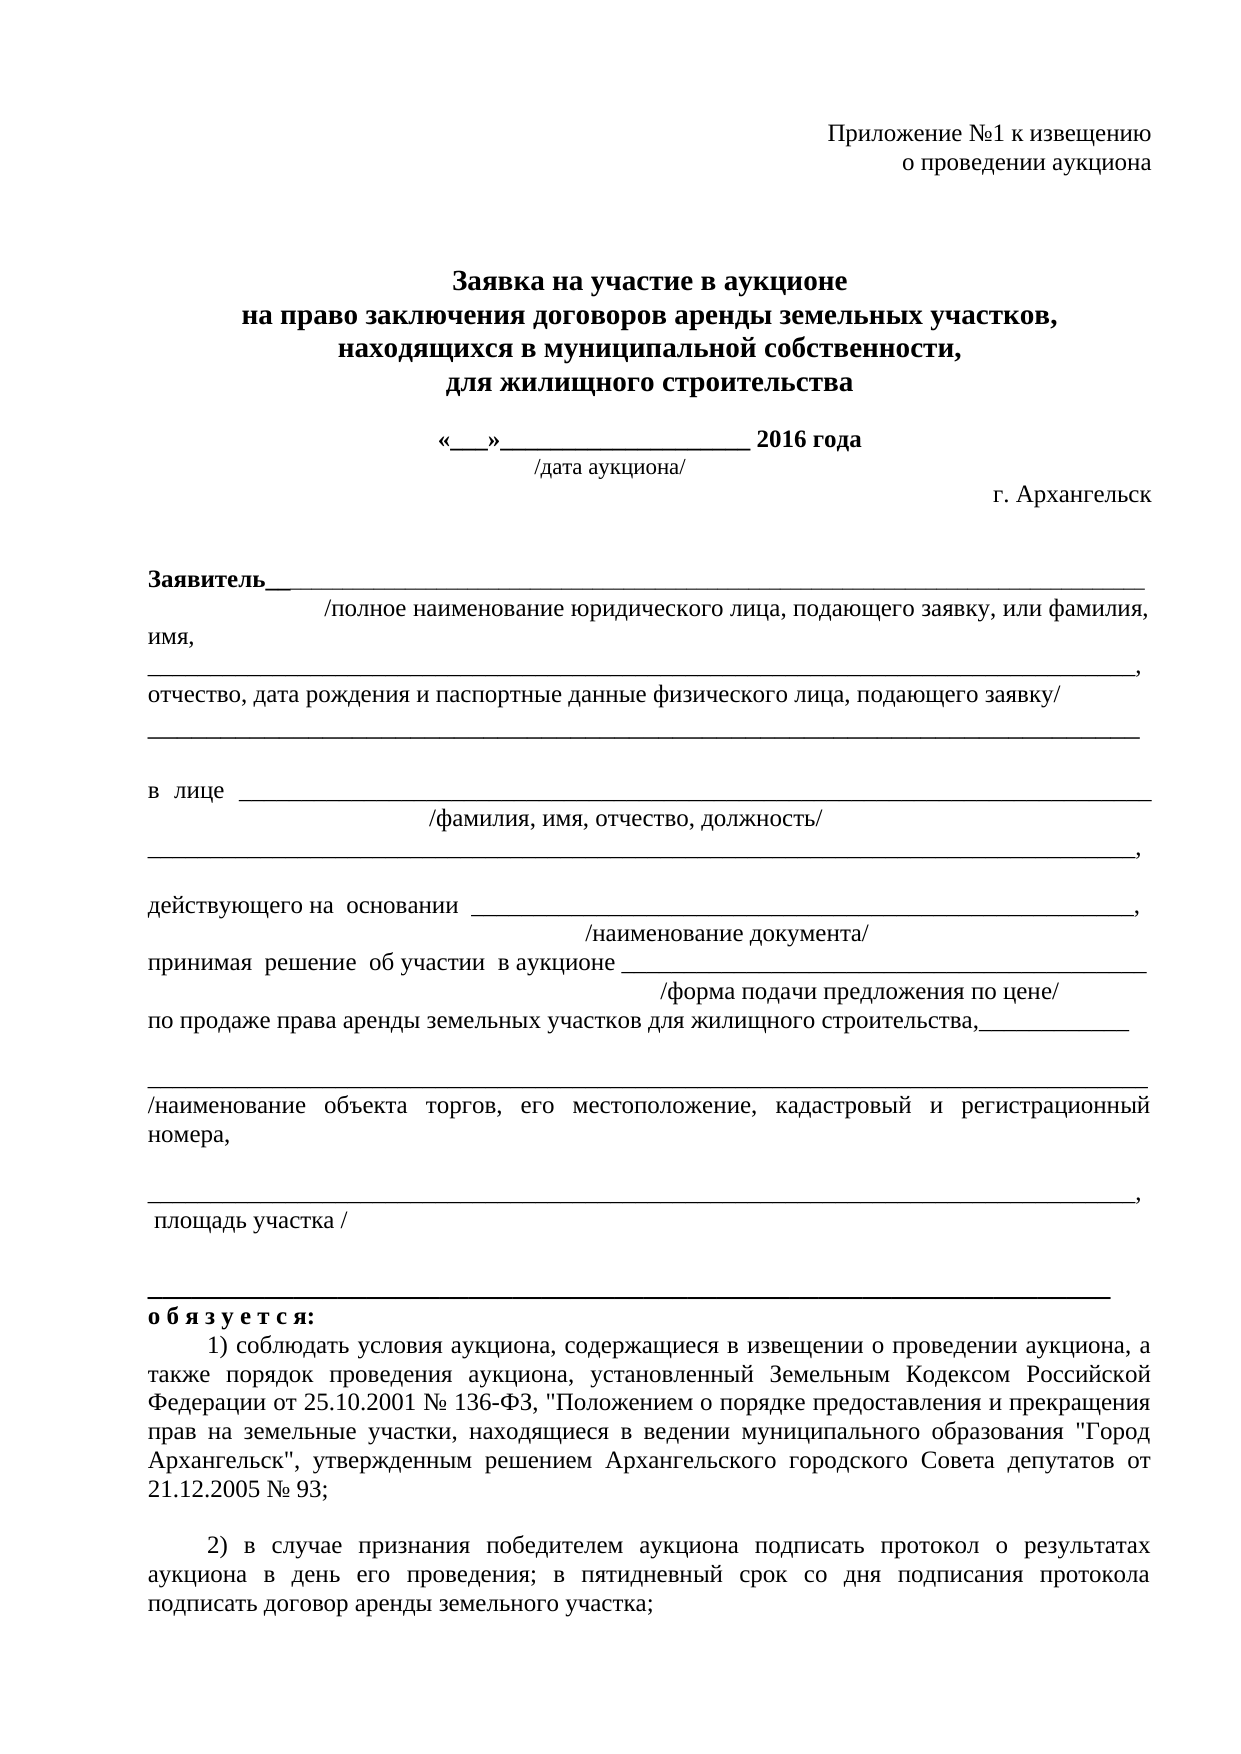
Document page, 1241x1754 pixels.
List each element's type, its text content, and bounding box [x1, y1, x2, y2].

text принимая решение об участии в аукционе __________________________________________ [148, 947, 1152, 976]
text находящихся в муниципальной собственности, [148, 331, 1152, 364]
text ________________________________________________________________________________ /наименование объекта торгов, его местоположение, кадастровый и регистрационный номера, [148, 1062, 1152, 1148]
text площадь участка / [148, 1205, 1152, 1234]
text на право заключения договоров аренды земельных участков, [148, 297, 1152, 331]
text __________________________________________________________________ [148, 1268, 1152, 1301]
text в лице _________________________________________________________________________ /фамилия, имя, отчество, должность/ [148, 775, 1152, 832]
text /дата аукциона/ [148, 453, 1152, 479]
text по продаже права аренды земельных участков для жилищного строительства,____________ [148, 1005, 1152, 1033]
text 1) соблюдать условия аукциона, содержащиеся в извещении о проведении аукциона, а также порядок проведения аукциона, установленный Земельным Кодексом Российской Федерации от 25.10.2001 № 136-ФЗ, "Положением о порядке предоставления и прекращения прав на земельные участки, находящиеся в ведении муниципального образования "Город Архангельск", утвержденным решением Архангельского городского Совета депутатов от 21.12.2005 № 93; [148, 1330, 1152, 1502]
text Приложение №1 к извещению [148, 118, 1152, 147]
text для жилищного строительства [148, 364, 1152, 398]
text Заявитель____________________________________________________________________________________ [148, 536, 1152, 593]
text _______________________________________________________________________________, [148, 650, 1152, 679]
text _______________________________________________________________________________, [148, 1177, 1152, 1205]
text г. Архангельск [148, 479, 1152, 508]
text ____________________________________________________________________ [148, 708, 1152, 741]
text действующего на основании _____________________________________________________, [148, 890, 1152, 918]
text о б я з у е т с я: [148, 1301, 1152, 1330]
text о проведении аукциона [148, 147, 1152, 176]
text /форма подачи предложения по цене/ [148, 976, 1152, 1005]
text отчество, дата рождения и паспортные данные физического лица, подающего заявку/ [148, 679, 1152, 708]
text /наименование документа/ [148, 918, 1152, 947]
text /полное наименование юридического лица, подающего заявку, или фамилия, имя, [148, 593, 1152, 650]
text 2) в случае признания победителем аукциона подписать протокол о результатах аукциона в день его проведения; в пятидневный срок со дня подписания протокола подписать договор аренды земельного участка; [148, 1530, 1152, 1617]
text Заявка на участие в аукционе [148, 263, 1152, 297]
text _______________________________________________________________________________, [148, 832, 1152, 861]
text «___»____________________ 2016 года [148, 424, 1152, 453]
